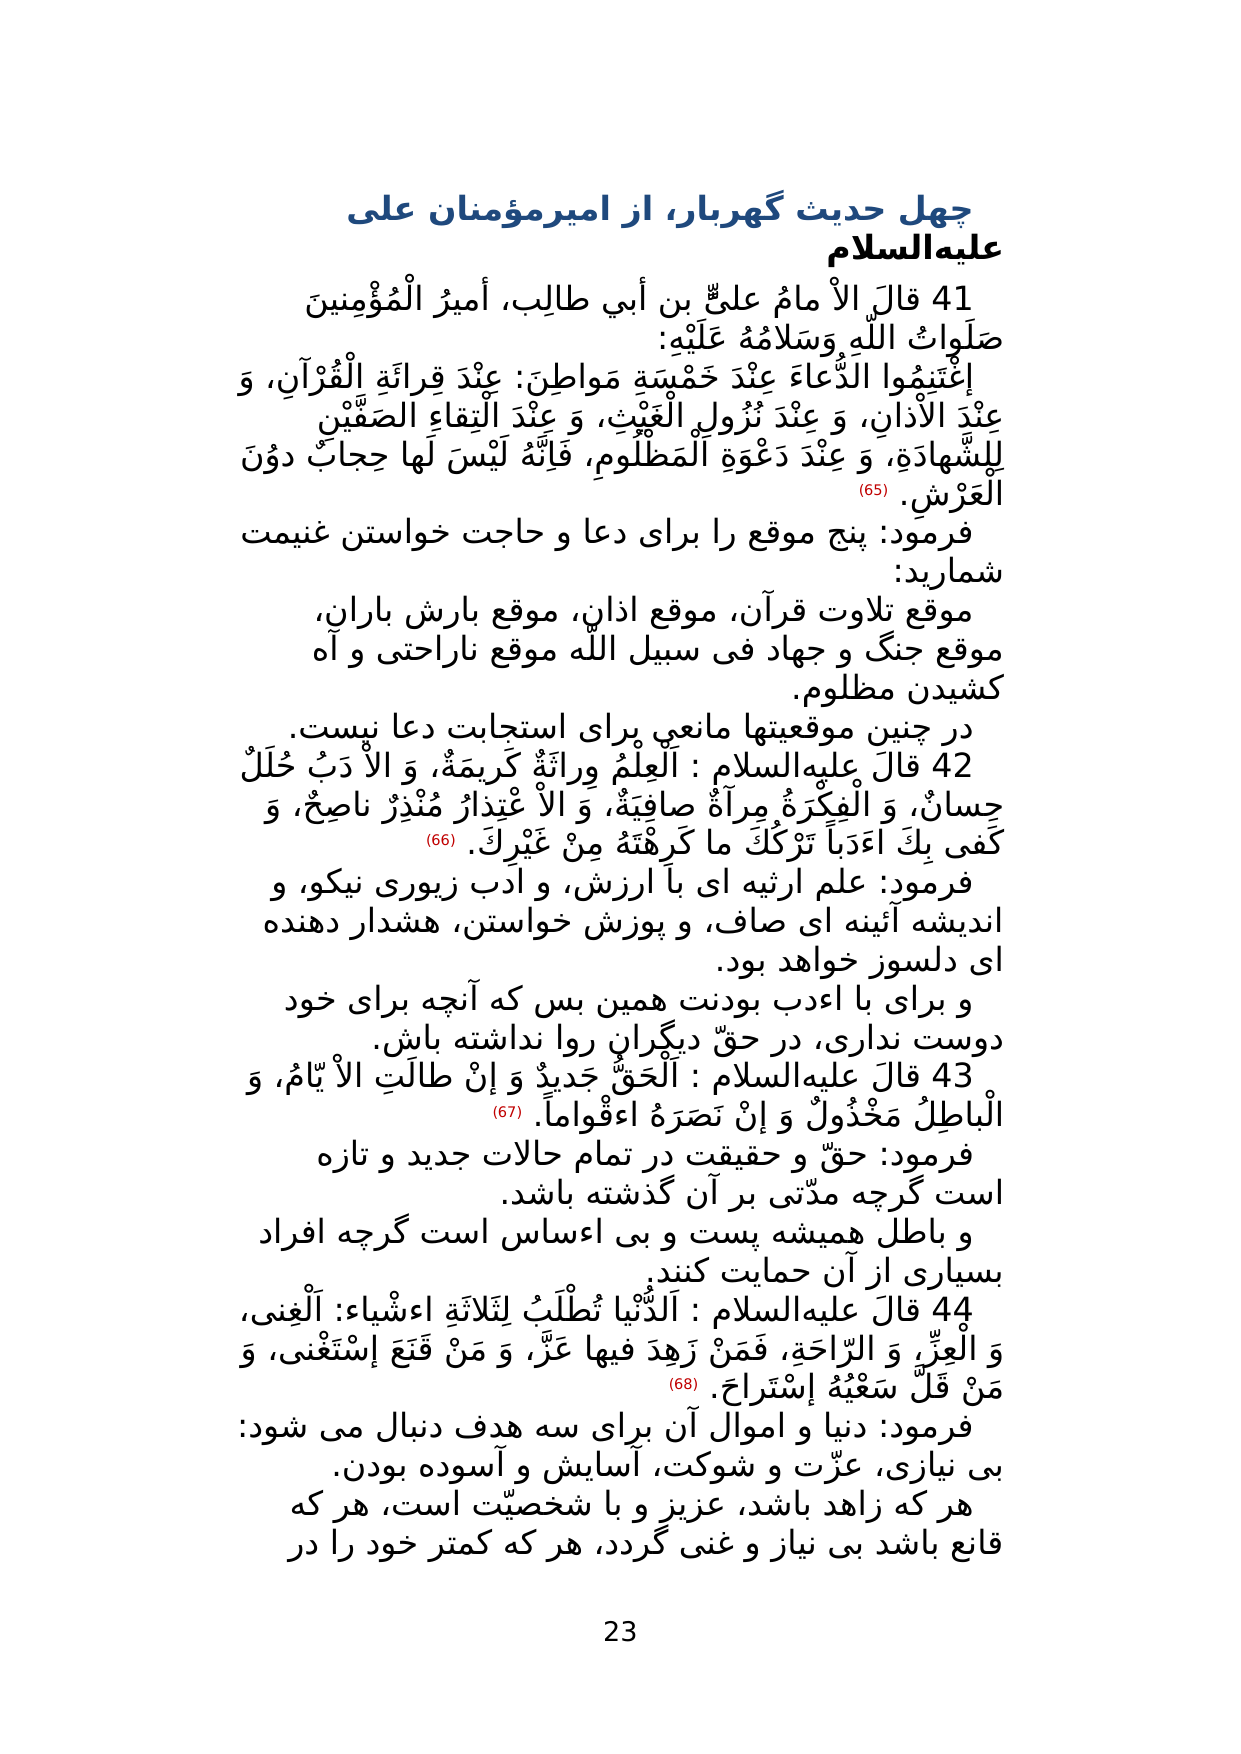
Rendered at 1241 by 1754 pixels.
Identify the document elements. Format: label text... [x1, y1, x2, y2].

text 44 قالَ عليه‌السلام : اَلدُّنْيا تُطْلَبُ لِثَلاثَةِ اءشْياء: اَلْغِنى، وَ الْعِزِّ، وَ الرّاحَةِ، فَمَنْ زَهِدَ فيها عَزَّ، وَ مَنْ قَنَعَ إسْتَغْنى، وَ مَنْ قَلَّ سَعْيُهُ إسْتَراحَ. (68) [236, 1290, 1004, 1407]
subtitle چهل حديث گهربار، از اميرمؤمنان على عليه‌السلام [236, 190, 1004, 267]
text و باطل هميشه پست و بى اءساس است گرچه افراد بسيارى از آن حمايت كنند. [236, 1212, 1004, 1290]
text در چنين موقعيتها مانعى براى استجابت دعا نيست. [236, 707, 1004, 746]
text 42 قالَ عليه‌السلام : اَلْعِلْمُ وِراثَةٌ كَريمَةٌ، وَ الاْ دَبُ حُلَلٌ حِسانٌ، وَ الْفِكْرَةُ مِرآةٌ صافِيَةٌ، وَ الاْ عْتِذارُ مُنْذِرٌ ناصِحٌ، وَ كَفى بِكَ اءَدَباً تَرْكُكَ ما كَرِهْتَهُ مِنْ غَيْرِكَ. (66) [236, 746, 1004, 863]
text و براى با اءدب بودنت همين بس كه آنچه براى خود دوست ندارى، در حقّ ديگران روا نداشته باش. [236, 979, 1004, 1057]
text فرمود: حقّ و حقيقت در تمام حالات جديد و تازه است گرچه مدّتى بر آن گذشته باشد. [236, 1135, 1004, 1212]
text 41 قالَ الاْ مامُ علىٍّّ بن أبي طالِب، أميرُ الْمُؤْمِنينَ صَلَواتُ اللّهِ وَسَلامُهُ عَلَيْهِ: [236, 280, 1004, 358]
text فرمود: دنيا و اموال آن براى سه هدف دنبال مى شود: بى نيازى، عزّت و شوكت، آسايش و آسوده بودن. [236, 1407, 1004, 1484]
text إغْتَنِمُوا الدُّعاءَ عِنْدَ خَمْسَةِ مَواطِنَ: عِنْدَ قِرائَةِ الْقُرْآنِ، وَ عِنْدَ الاْذانِ، وَ عِنْدَ نُزُولِ الْغَيْثِ، وَ عِنْدَ الْتِقاءِ الصَفَّيْنِ لِلشَّهادَةِ، وَ عِنْدَ دَعْوَةِ الْمَظْلُومِ، فَاِنَّهُ لَيْسَ لَها حِجابٌ دوُنَ الْعَرْشِ. (65) [236, 358, 1004, 513]
text موقع تلاوت قرآن، موقع اذان، موقع بارش باران، موقع جنگ و جهاد فى سبيل اللّه موقع ناراحتى و آه كشيدن مظلوم. [236, 591, 1004, 707]
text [236, 1484, 1004, 1562]
text فرمود: علم ارثيه اى با ارزش، و ادب زيورى نيكو، و انديشه آئينه اى صاف، و پوزش خواستن، هشدار دهنده اى دلسوز خواهد بود. [236, 863, 1004, 979]
text 43 قالَ عليه‌السلام : اَلْحَقُّ جَديدٌ وَ إنْ طالَتِ الاْ يّامُ، وَ الْباطِلُ مَخْذُولٌ وَ إنْ نَصَرَهُ اءقْواماً. (67) [236, 1057, 1004, 1135]
text فرمود: پنج موقع را براى دعا و حاجت خواستن غنيمت شماريد: [236, 513, 1004, 591]
